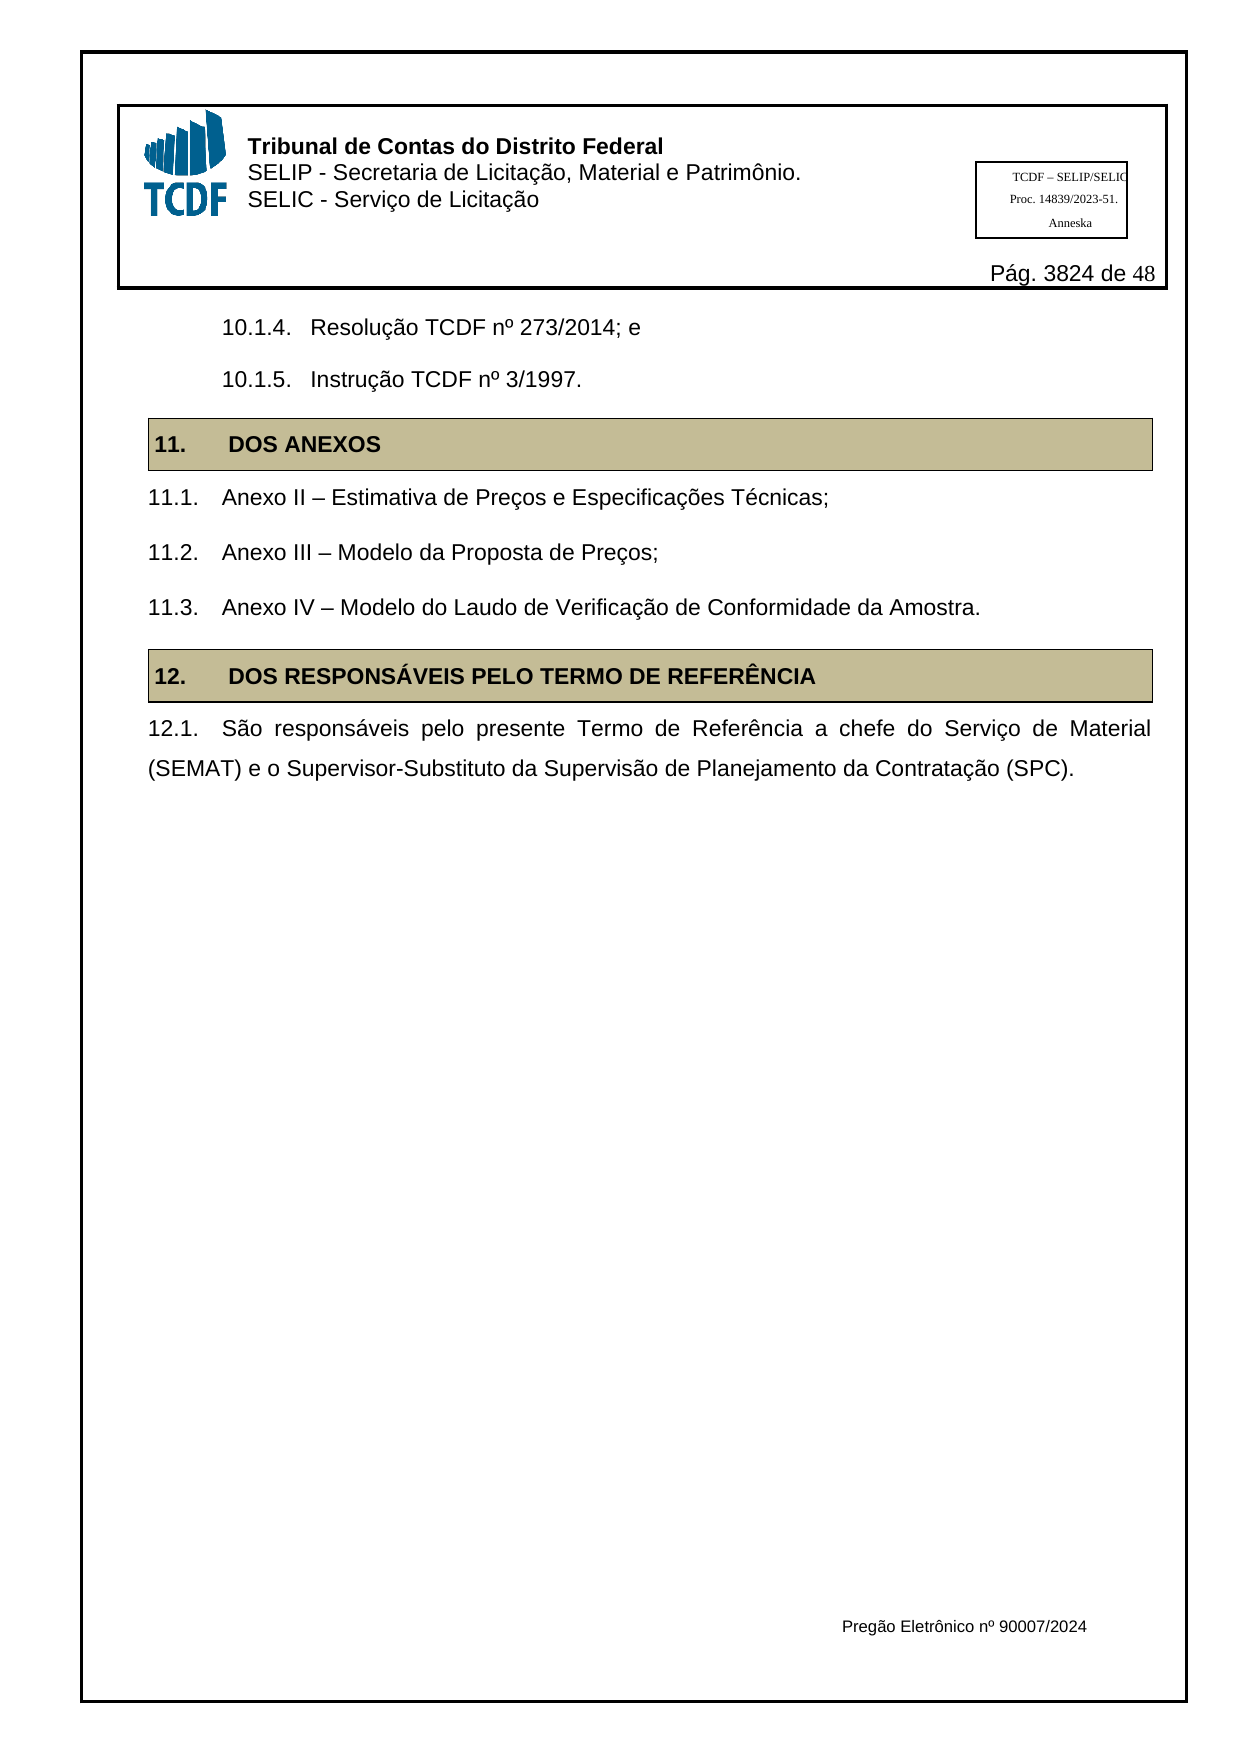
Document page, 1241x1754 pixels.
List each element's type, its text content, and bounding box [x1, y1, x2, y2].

list Resolução TCDF nº 273/2014; e [222, 313, 1152, 340]
list Instrução TCDF nº 3/1997. [222, 366, 1152, 392]
list Anexo II – Estimativa de Preços e Especificações Técnicas; [148, 483, 1152, 510]
list Anexo III – Modelo da Proposta de Preços; [148, 539, 1152, 565]
picture [129, 107, 241, 218]
table_header DOS RESPONSÁVEIS PELO TERMO DE REFERÊNCIA [149, 650, 1152, 701]
table_header DOS ANEXOS [149, 419, 1152, 470]
list Anexo IV – Modelo do Laudo de Verificação de Conformidade da Amostra. [148, 594, 1152, 620]
list São responsáveis pelo presente Termo de Referência a chefe do Serviço de Material (SEMAT) e o Supervisor-Substituto da Supervisão de Planejamento da Contratação (SPC). [148, 715, 1152, 781]
